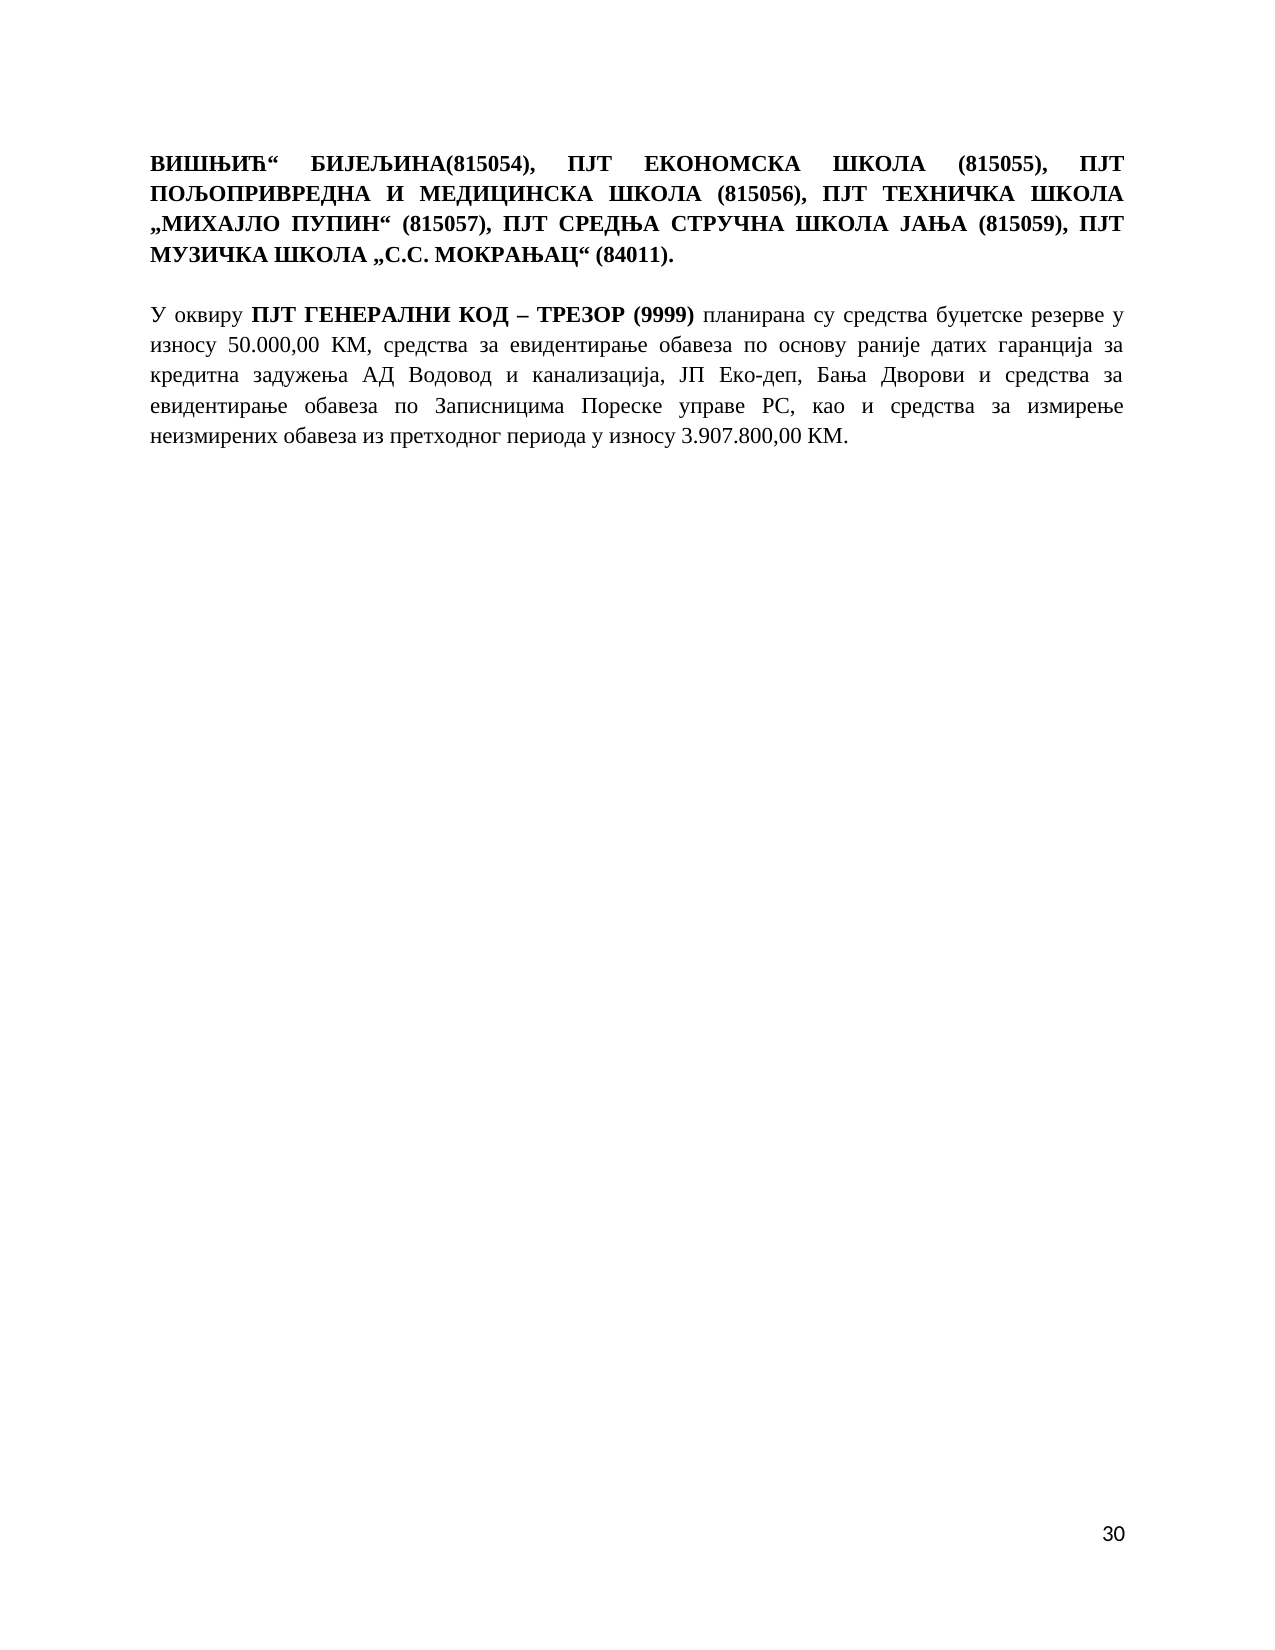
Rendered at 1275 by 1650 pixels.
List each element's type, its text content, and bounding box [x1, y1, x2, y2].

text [150, 150, 1125, 267]
text У оквиру ПЈТ ГЕНЕРАЛНИ КОД – ТРЕЗОР (9999) планирана су средства буџетске резерве у износу 50.000,00 КМ, средства за евидентирање обавеза по основу раније датих гаранција за кредитна задужења АД Водовод и канализација, ЈП Еко-деп, Бања Дворови и средства за евидентирање обавеза по Записницима Пореске управе РС, као и средства за измирење неизмирених обавеза из претходног периода у износу 3.907.800,00 КМ. [150, 301, 1125, 448]
